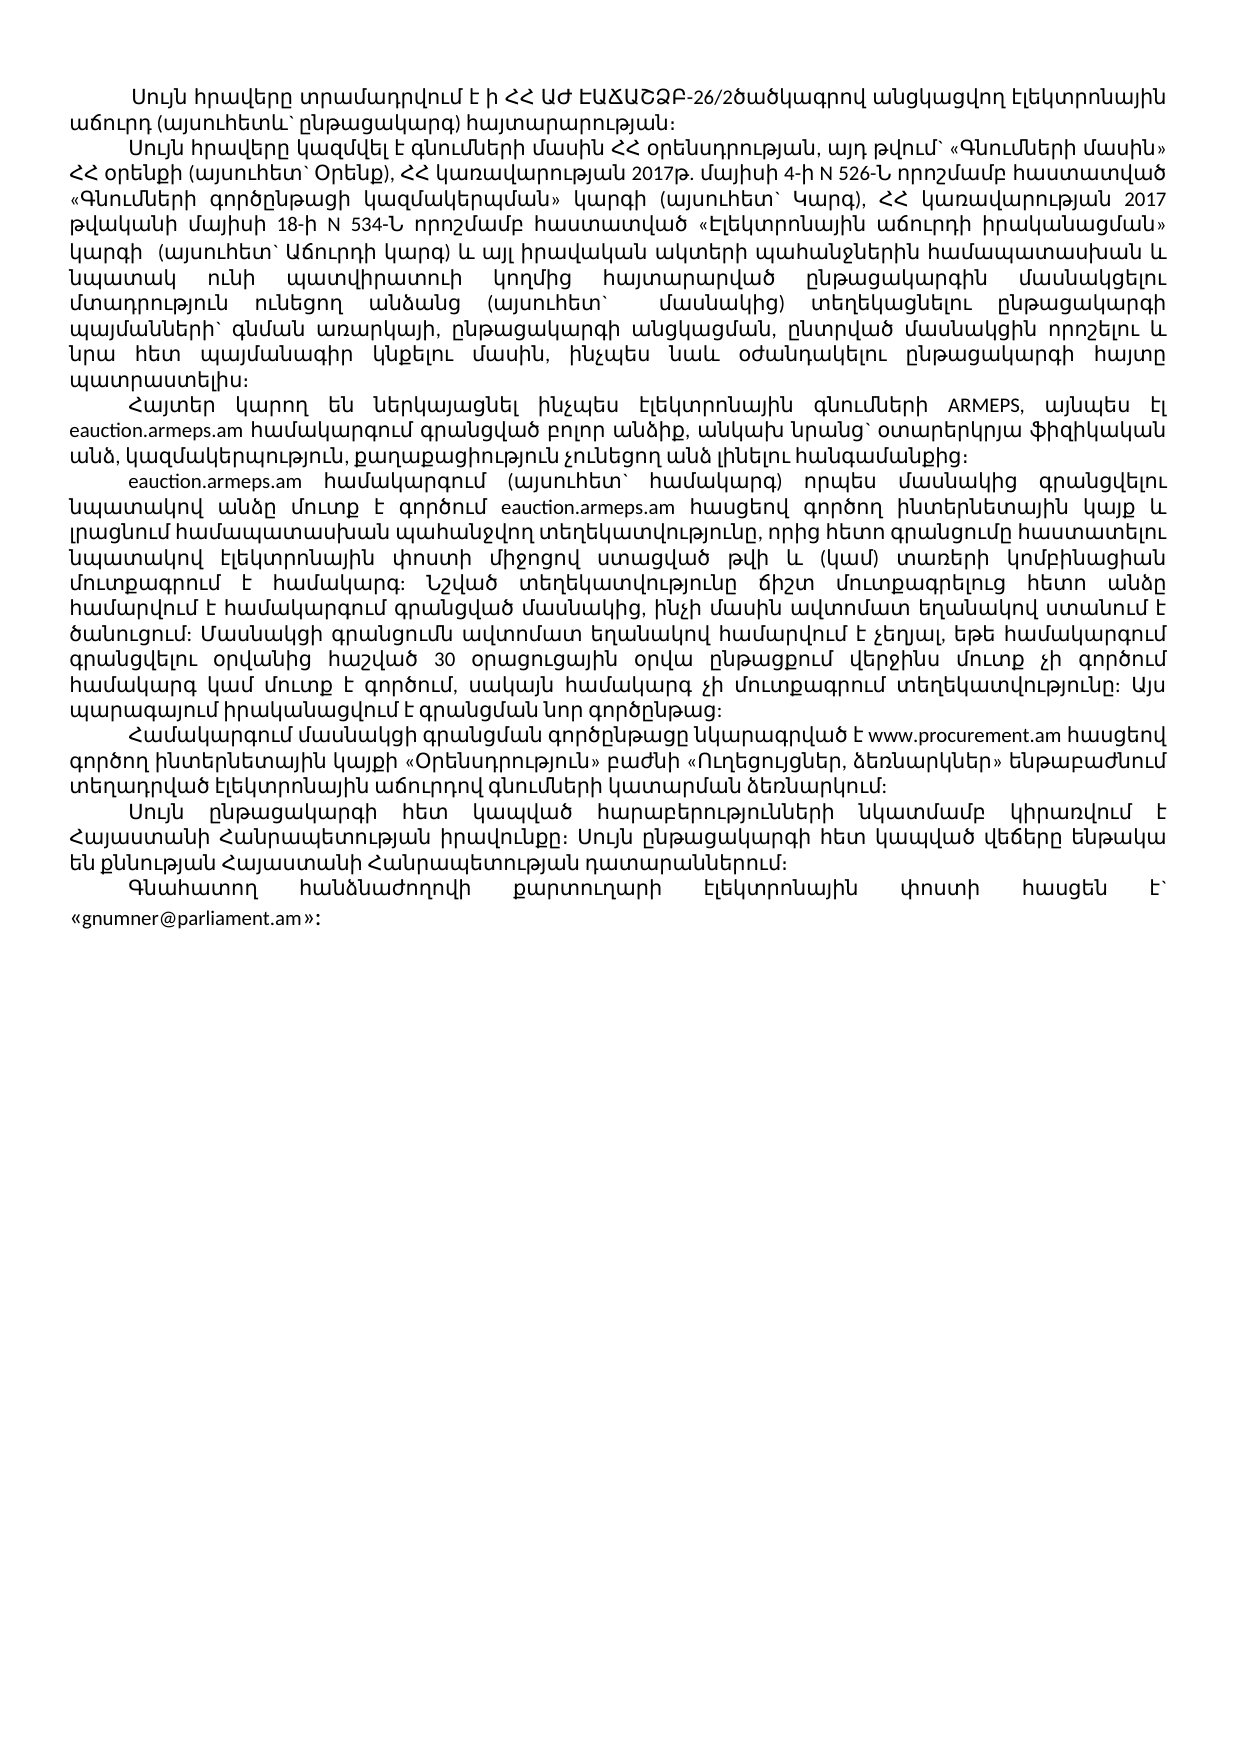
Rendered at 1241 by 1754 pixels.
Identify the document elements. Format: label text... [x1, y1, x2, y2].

text Սույն ընթացակարգի հետ կապված հարաբերությունների նկատմամբ կիրառվում է Հայաստանի Հանրապետության իրավունքը։ Սույն ընթացակարգի հետ կապված վեճերը ենթակա են քննության Հայաստանի Հանրապետության դատարաններում։ [69, 799, 1167, 875]
text Համակարգում մասնակցի գրանցման գործընթացը նկարագրված է www.procurement.am հասցեով գործող ինտերնետային կայքի «Օրենսդրություն» բաժնի «Ուղեցույցներ, ձեռնարկներ» ենթաբաժնում տեղադրված էլեկտրոնային աճուրդով գնումների կատարման ձեռնարկում: [69, 723, 1167, 799]
text Սույն հրավերը կազմվել է գնումների մասին ՀՀ օրենսդրության, այդ թվում` «Գնումների մասին» ՀՀ օրենքի (այսուհետ` Օրենք), ՀՀ կառավարության 2017թ. մայիսի 4-ի N 526-Ն որոշմամբ հաստատված «Գնումների գործընթացի կազմակերպման» կարգի (այսուհետ` Կարգ), ՀՀ կառավարության 2017 թվականի մայիսի 18-ի N 534-Ն որոշմամբ հաստատված «Էլեկտրոնային աճուրդի իրականացման» կարգի (այսուհետ` Աճուրդի կարգ) և այլ իրավական ակտերի պահանջներին համապատասխան և նպատակ ունի պատվիրատուի կողմից հայտարարված ընթացակարգին մասնակցելու մտադրություն ունեցող անձանց (այսուհետ` մասնակից) տեղեկացնելու ընթացակարգի պայմանների` գնման առարկայի, ընթացակարգի անցկացման, ընտրված մասնակցին որոշելու և նրա հետ պայմանագիր կնքելու մասին, ինչպես նաև օժանդակելու ընթացակարգի հայտը պատրաստելիս։ [69, 135, 1167, 392]
text Գնահատող հանձնաժողովի քարտուղարի էլեկտրոնային փոստի հասցեն է` «gnumner@parliament.am»: [69, 875, 1167, 931]
text Սույն հրավերը տրամադրվում է ի ՀՀ ԱԺ ԷԱՃԱՇՁԲ-26/2ծածկագրով անցկացվող էլեկտրոնային աճուրդ (այսուհետև` ընթացակարգ) հայտարարության։ [69, 84, 1167, 135]
text Հայտեր կարող են ներկայացնել ինչպես էլեկտրոնային գնումների ARMEPS, այնպես էլ eauction.armeps.am համակարգում գրանցված բոլոր անձիք, անկախ նրանց` օտարերկրյա ֆիզիկական անձ, կազմակերպություն, քաղաքացիություն չունեցող անձ լինելու հանգամանքից։ [69, 392, 1167, 468]
text eauction.armeps.am համակարգում (այսուհետ` համակարգ) որպես մասնակից գրանցվելու նպատակով անձը մուտք է գործում eauction.armeps.am հասցեով գործող ինտերնետային կայք և լրացնում համապատասխան պահանջվող տեղեկատվությունը, որից հետո գրանցումը հաստատելու նպատակով էլեկտրոնային փոստի միջոցով ստացված թվի և (կամ) տառերի կոմբինացիան մուտքագրում է համակարգ: Նշված տեղեկատվությունը ճիշտ մուտքագրելուց հետո անձը համարվում է համակարգում գրանցված մասնակից, ինչի մասին ավտոմատ եղանակով ստանում է ծանուցում: Մասնակցի գրանցումն ավտոմատ եղանակով համարվում է չեղյալ, եթե համակարգում գրանցվելու օրվանից հաշված 30 օրացուցային օրվա ընթացքում վերջինս մուտք չի գործում համակարգ կամ մուտք է գործում, սակայն համակարգ չի մուտքագրում տեղեկատվությունը: Այս պարագայում իրականացվում է գրանցման նոր գործընթաց: [69, 468, 1167, 723]
